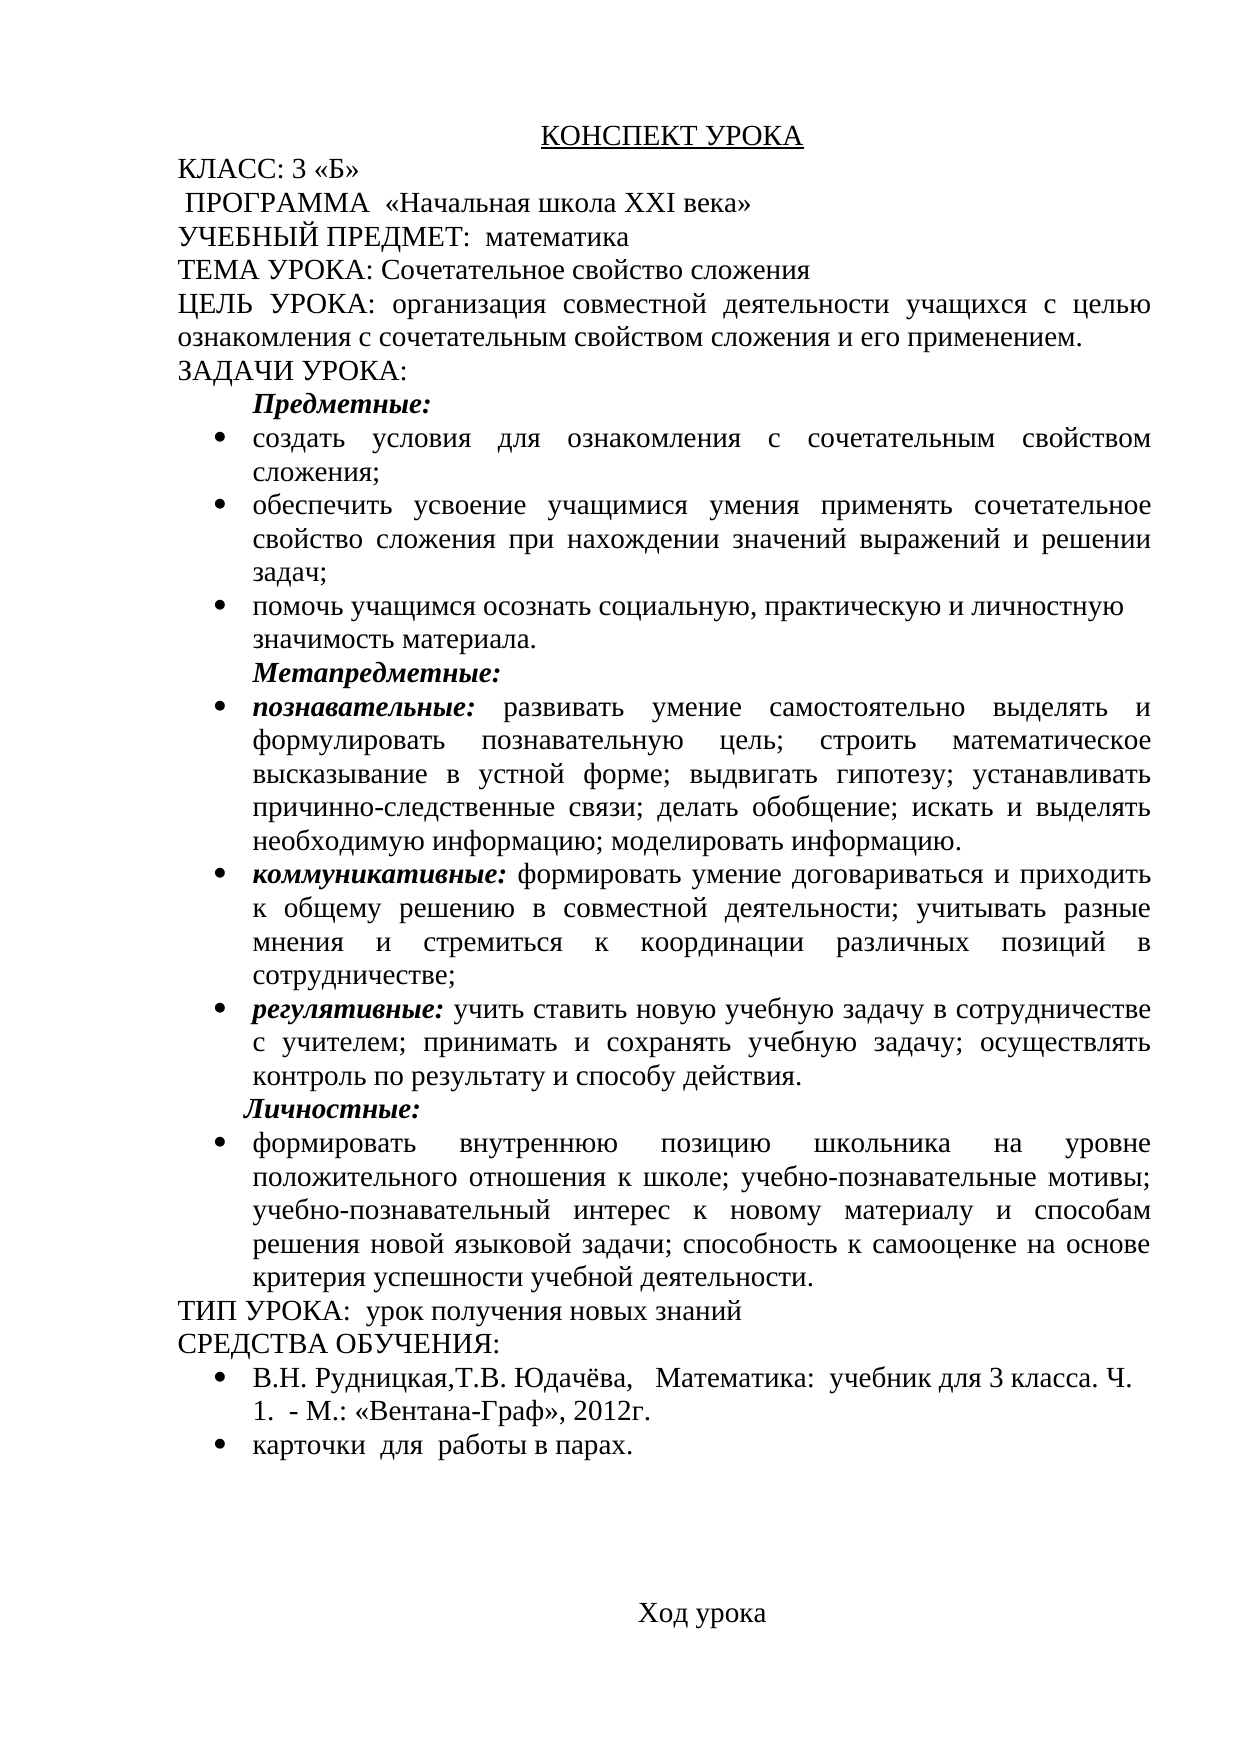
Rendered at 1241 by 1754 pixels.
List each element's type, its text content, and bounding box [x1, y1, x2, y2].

list карточки для работы в парах. [215, 1427, 1152, 1461]
text ПРОГРАММА «Начальная школа XXI века» [177, 185, 1152, 219]
text Личностные: [215, 1091, 1152, 1125]
list формировать внутреннюю позицию школьника на уровне положительного отношения к школе; учебно-познавательные мотивы; учебно-познавательный интерес к новому материалу и способам решения новой языковой задачи; способность к самооценке на основе критерия успешности учебной деятельности. [215, 1125, 1152, 1293]
text КОНСПЕКТ УРОКА [192, 118, 1152, 152]
list обеспечить усвоение учащимися умения применять сочетательное свойство сложения при нахождении значений выражений и решении задач; [215, 487, 1152, 588]
list Метапредметные: [252, 655, 1152, 689]
list создать условия для ознакомления с сочетательным свойством сложения; [215, 420, 1152, 487]
list СРЕДСТВА ОБУЧЕНИЯ: [177, 1326, 1152, 1360]
list коммуникативные: формировать умение договариваться и приходить к общему решению в совместной деятельности; учитывать разные мнения и стремиться к координации различных позиций в сотрудничестве; [215, 856, 1152, 991]
list регулятивные: учить ставить новую учебную задачу в сотрудничестве с учителем; принимать и сохранять учебную задачу; осуществлять контроль по результату и способу действия. [215, 991, 1152, 1091]
text ТИП УРОКА: урок получения новых знаний [177, 1293, 1152, 1326]
list помочь учащимся осознать социальную, практическую и личностную значимость материала. [215, 588, 1152, 655]
text КЛАСС: 3 «Б» [177, 152, 1152, 185]
list познавательные: развивать умение самостоятельно выделять и формулировать познавательную цель; строить математическое высказывание в устной форме; выдвигать гипотезу; устанавливать причинно-следственные связи; делать обобщение; искать и выделять необходимую информацию; моделировать информацию. [215, 689, 1152, 856]
text УЧЕБНЫЙ ПРЕДМЕТ: математика [177, 219, 1152, 252]
text ЗАДАЧИ УРОКА: [177, 353, 1152, 386]
list Предметные: [252, 386, 1152, 420]
text ТЕМА УРОКА: Сочетательное свойство сложения [177, 252, 1152, 286]
text ЦЕЛЬ УРОКА: организация совместной деятельности учащихся с целью ознакомления с сочетательным свойством сложения и его применением. [177, 286, 1152, 353]
list Ход урока [252, 1595, 1152, 1628]
list В.Н. Рудницкая,Т.В. Юдачёва, Математика: учебник для 3 класса. Ч. 1. - М.: «Вентана-Граф», 2012г. [215, 1360, 1152, 1427]
